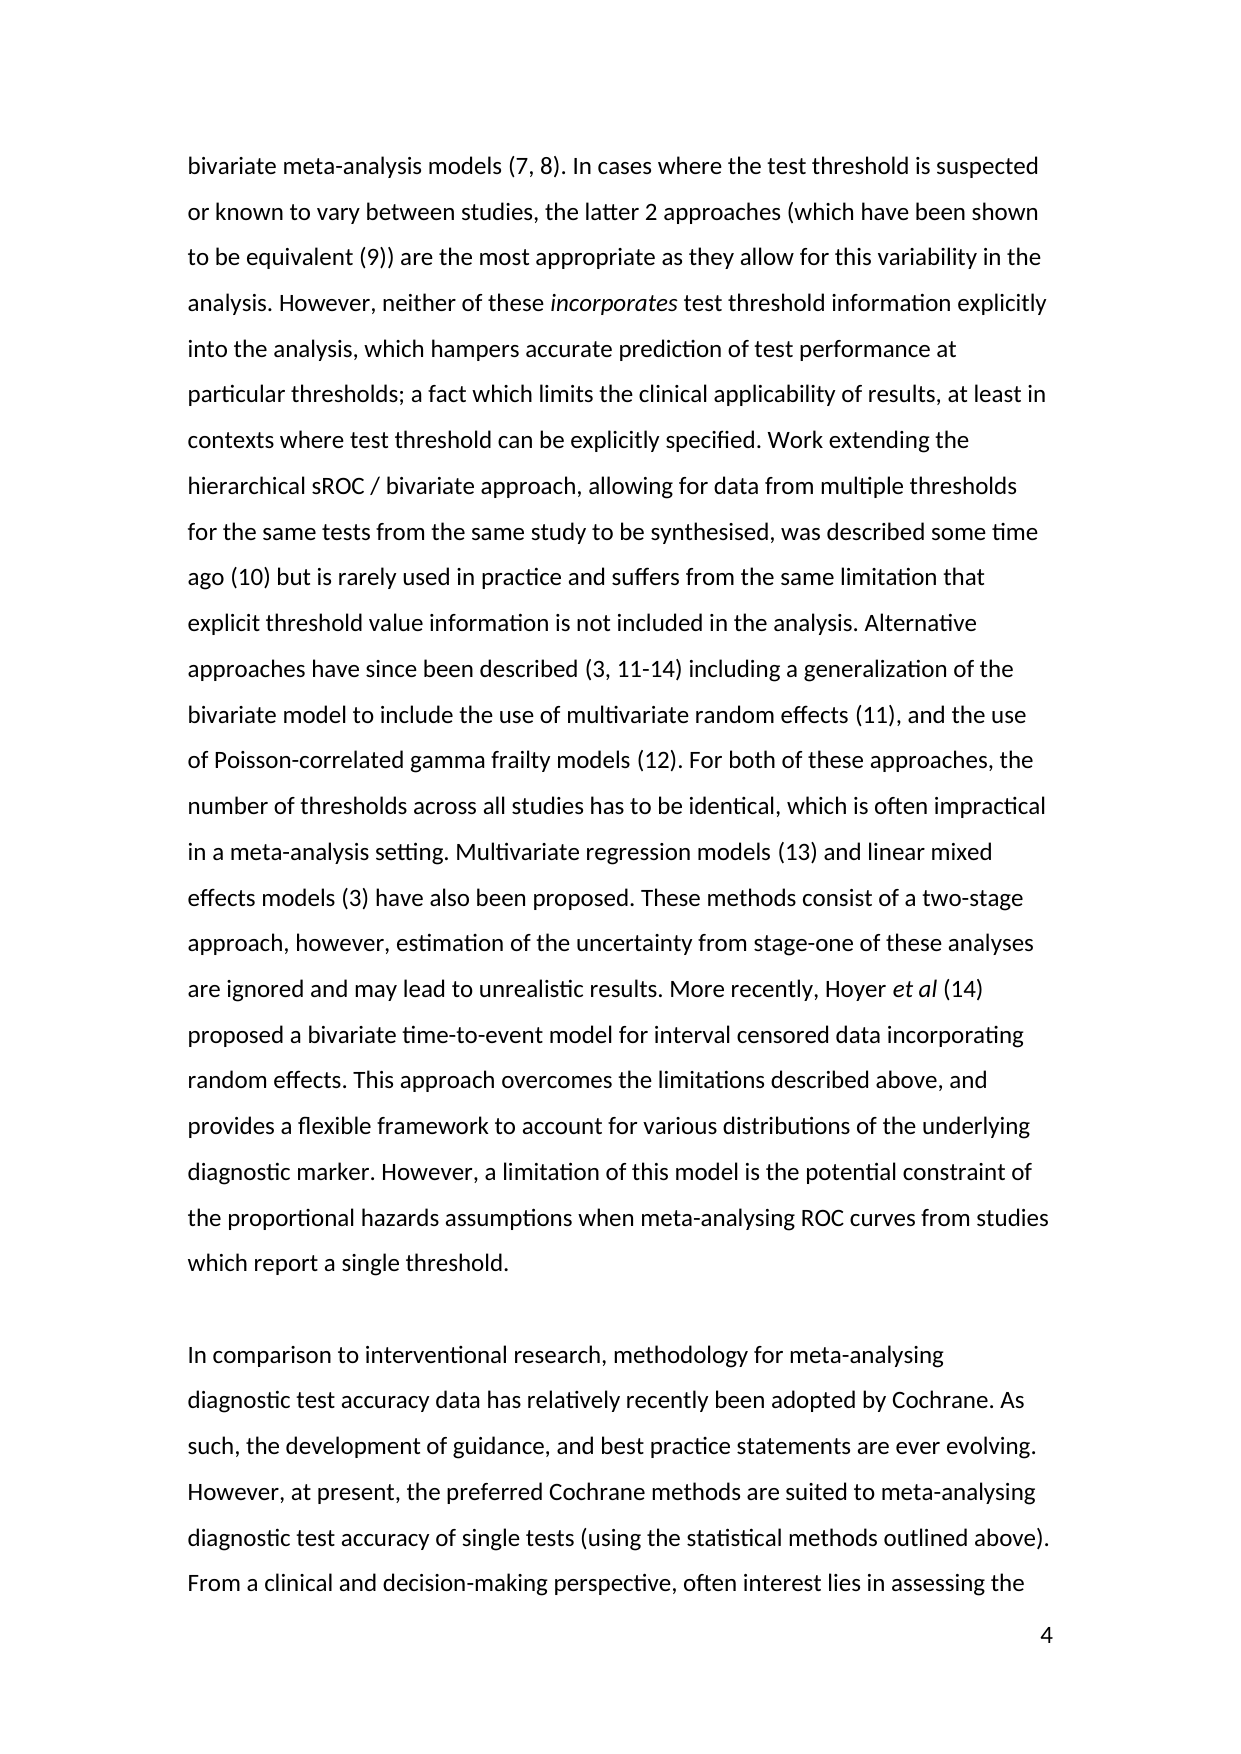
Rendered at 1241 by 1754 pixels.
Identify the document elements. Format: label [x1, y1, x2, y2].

text [187, 150, 1053, 1278]
text [187, 1339, 1053, 1598]
